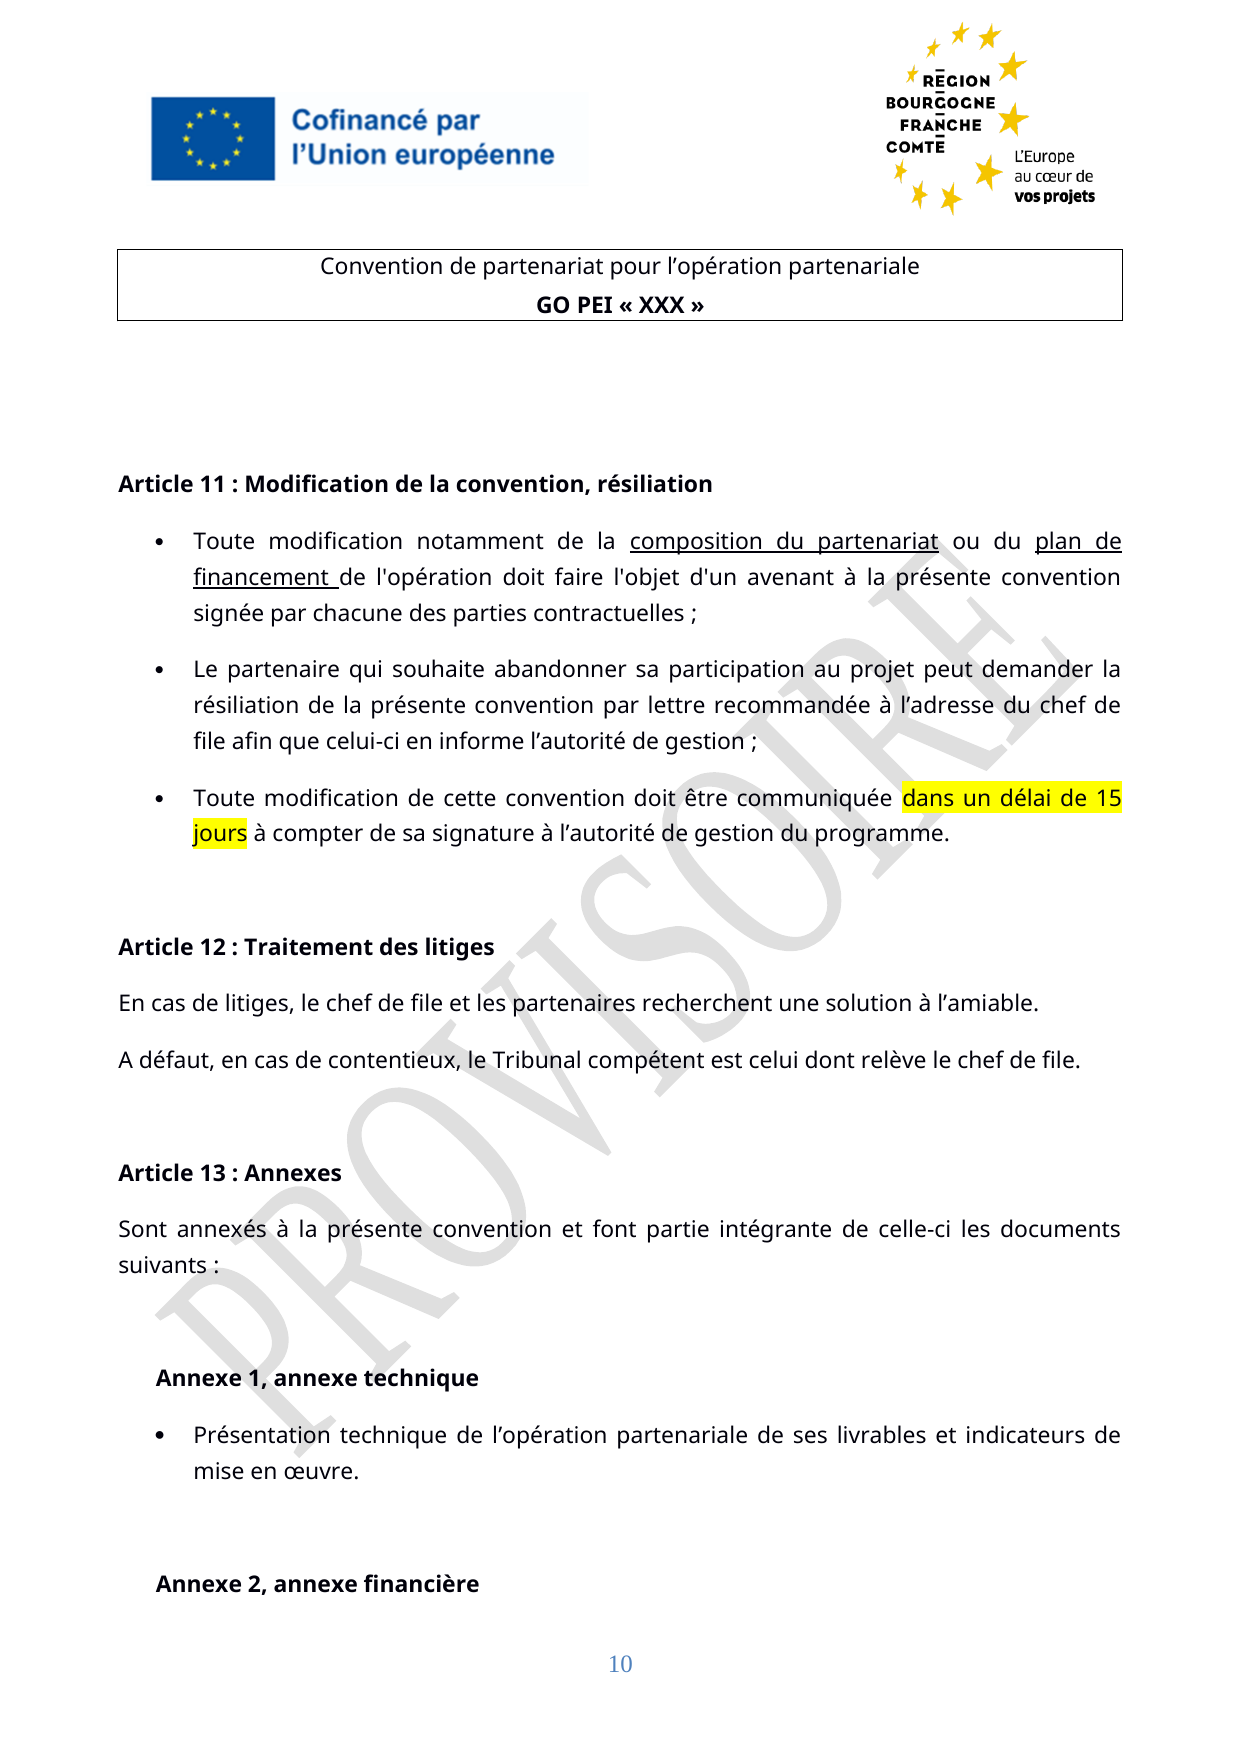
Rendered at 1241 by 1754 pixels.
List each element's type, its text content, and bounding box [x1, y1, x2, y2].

picture [146, 92, 589, 187]
text Annexe 2, annexe financière [156, 1568, 1122, 1599]
list Toute modification notamment de la composition du partenariat ou du plan de financement de l'opération doit faire l'objet d'un avenant à la présente convention signée par chacune des parties contractuelles ; [156, 524, 1122, 628]
text Article 13 : Annexes [118, 1157, 1122, 1188]
text Sont annexés à la présente convention et font partie intégrante de celle-ci les documents suivants : [118, 1213, 1122, 1281]
list Présentation technique de l’opération partenariale de ses livrables et indicateurs de mise en œuvre. [156, 1419, 1122, 1486]
text En cas de litiges, le chef de file et les partenaires recherchent une solution à l’amiable. [118, 987, 1122, 1018]
list Le partenaire qui souhaite abandonner sa participation au projet peut demander la résiliation de la présente convention par lettre recommandée à l’adresse du chef de file afin que celui-ci en informe l’autorité de gestion ; [156, 653, 1122, 756]
text Article 12 : Traitement des litiges [118, 931, 1122, 962]
list Toute modification de cette convention doit être communiquée dans un délai de 15 jours à compter de sa signature à l’autorité de gestion du programme. [156, 781, 1122, 849]
text A défaut, en cas de contentieux, le Tribunal compétent est celui dont relève le chef de file. [118, 1044, 1122, 1075]
text Article 11 : Modification de la convention, résiliation [118, 468, 1122, 499]
text Annexe 1, annexe technique [156, 1362, 1122, 1394]
picture [886, 21, 1095, 216]
